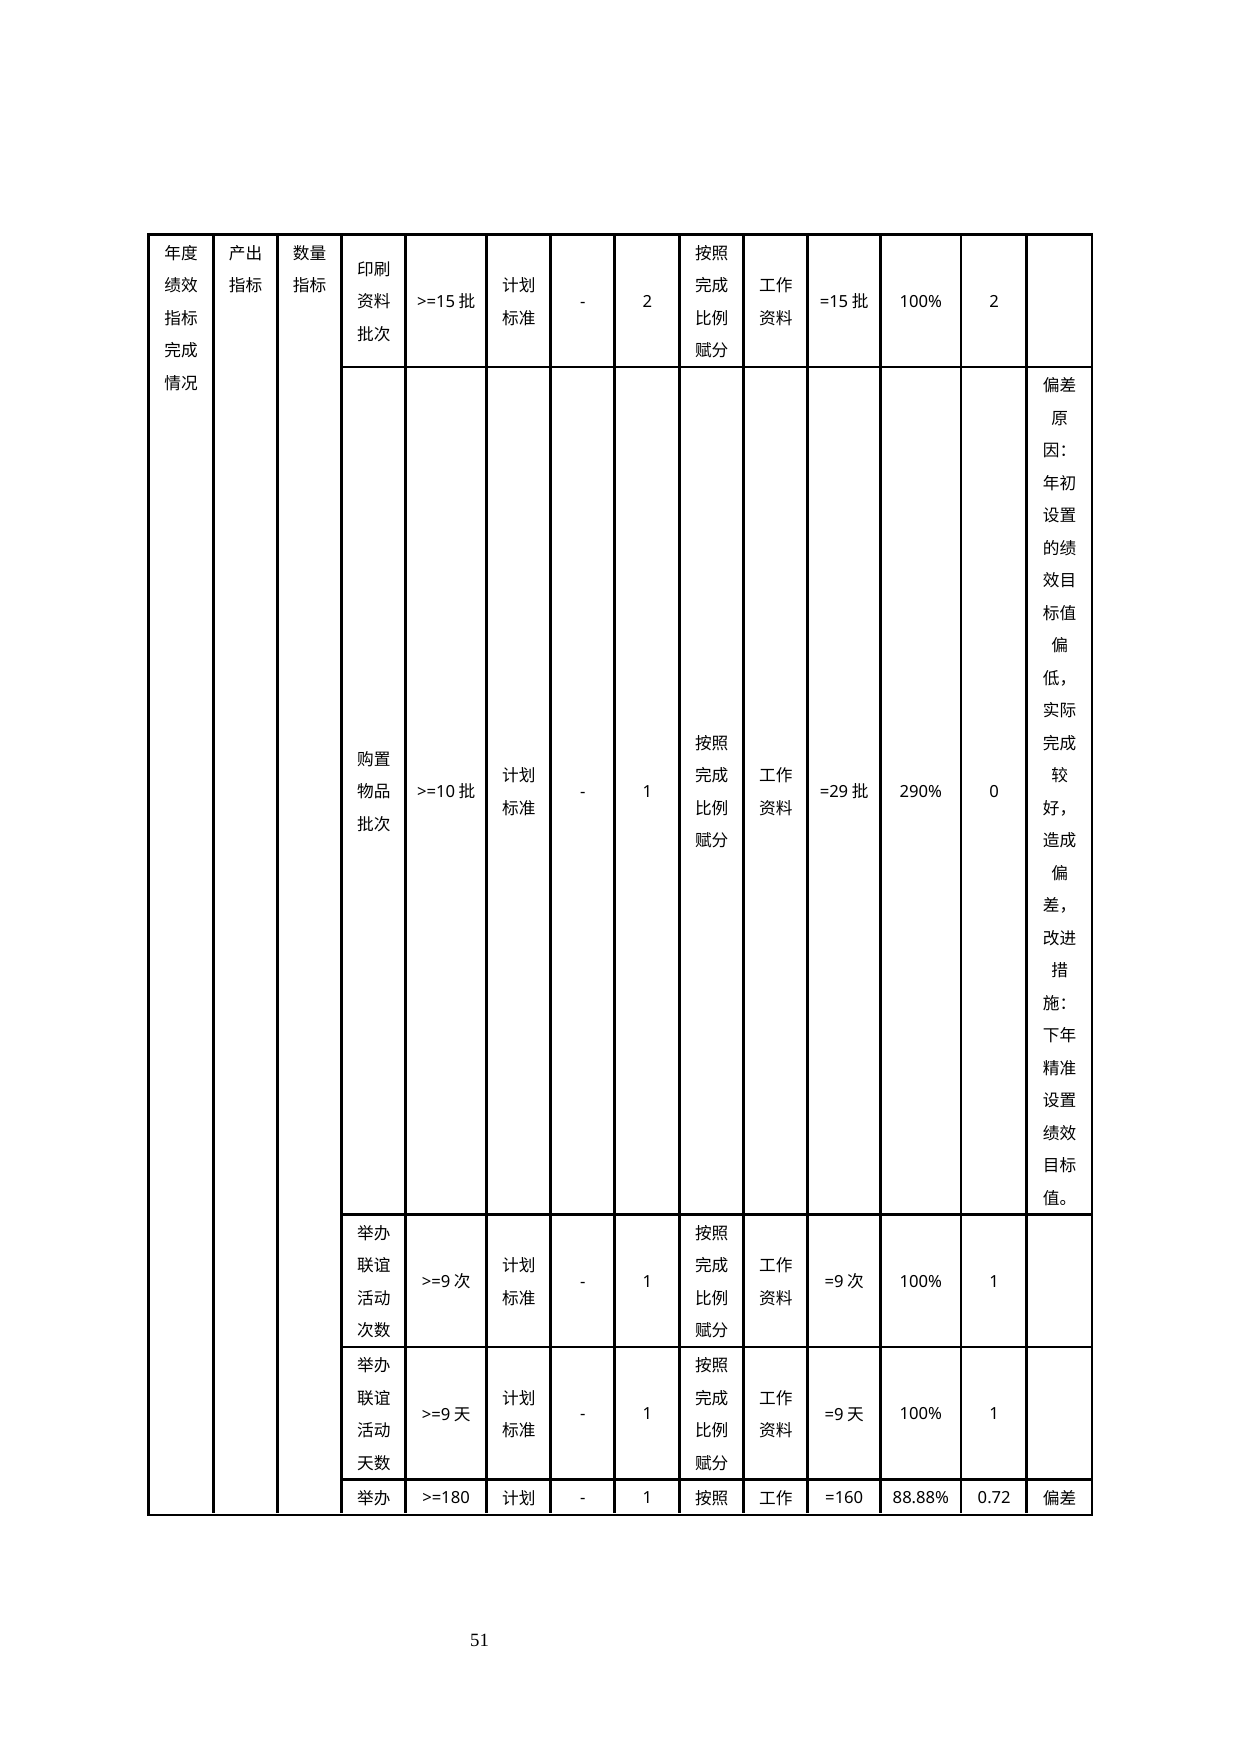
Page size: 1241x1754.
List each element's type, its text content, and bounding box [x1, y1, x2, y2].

table_cell 计划标准 [488, 1481, 549, 1513]
table_cell >=10批 [407, 368, 485, 1213]
table_cell 1 [616, 1481, 678, 1513]
table_cell 100% [882, 1216, 960, 1346]
table_cell 290% [882, 368, 960, 1213]
table_cell 计划标准 [488, 236, 549, 366]
table_cell 数量指标 [279, 236, 340, 1513]
table_cell 计划标准 [488, 1216, 549, 1346]
table_cell 年度绩效指标完成情况 [150, 236, 212, 1513]
table_cell 1 [616, 1216, 678, 1346]
table_cell 产出指标 [215, 236, 276, 1513]
table_cell 工作资料 [745, 1348, 806, 1478]
table_cell 1 [962, 1216, 1025, 1346]
table_cell >=180人 [407, 1481, 485, 1513]
table_cell - [552, 236, 613, 366]
table_cell [1028, 1348, 1091, 1478]
table_cell [1028, 236, 1091, 366]
table_cell >=9次 [407, 1216, 485, 1346]
table_cell >=15批 [407, 236, 485, 366]
table_cell 偏差原因：年初设置的绩效目标值偏低，实际完成较好，造成偏差，改进措施：下年精准设置绩效目标值。 [1028, 368, 1091, 1213]
table_cell 88.88% [882, 1481, 960, 1513]
table_cell 举办联谊活动次数 [343, 1216, 404, 1346]
table_cell 举办联谊活动人数 [343, 1481, 404, 1513]
table_cell >=9天 [407, 1348, 485, 1478]
table_cell 2 [962, 236, 1025, 366]
table_cell 工作资料 [745, 368, 806, 1213]
table_cell 计划标准 [488, 1348, 549, 1478]
table_cell =9天 [809, 1348, 879, 1478]
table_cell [1028, 1481, 1091, 1513]
table_cell 工作资料 [745, 236, 806, 366]
table_cell =29批 [809, 368, 879, 1213]
table_cell =9次 [809, 1216, 879, 1346]
table_cell - [552, 1348, 613, 1478]
table_cell =15批 [809, 236, 879, 366]
table_cell 举办联谊活动天数 [343, 1348, 404, 1478]
table_cell 按照完成比例赋分 [681, 236, 742, 366]
table_cell 按照完成比例赋分 [681, 1216, 742, 1346]
table_cell 按照完成比例赋分 [681, 1481, 742, 1513]
table_cell [1028, 1216, 1091, 1346]
table_cell 工作资料 [745, 1216, 806, 1346]
table_cell - [552, 1216, 613, 1346]
table_cell - [552, 1481, 613, 1513]
table_cell 1 [962, 1348, 1025, 1478]
table_cell - [552, 368, 613, 1213]
table_cell 印刷资料批次 [343, 236, 404, 366]
table_cell 100% [882, 236, 960, 366]
table_cell 2 [616, 236, 678, 366]
table_cell 100% [882, 1348, 960, 1478]
table_cell 按照完成比例赋分 [681, 1348, 742, 1478]
table_cell 购置物品批次 [343, 368, 404, 1213]
table_cell 0 [962, 368, 1025, 1213]
table_cell 1 [616, 1348, 678, 1478]
table_cell 计划标准 [488, 368, 549, 1213]
table_cell 1 [616, 368, 678, 1213]
table_cell 按照完成比例赋分 [681, 368, 742, 1213]
table_cell =160人 [809, 1481, 879, 1513]
table_cell 0.72 [962, 1481, 1025, 1513]
table_cell 工作资料 [745, 1481, 806, 1513]
